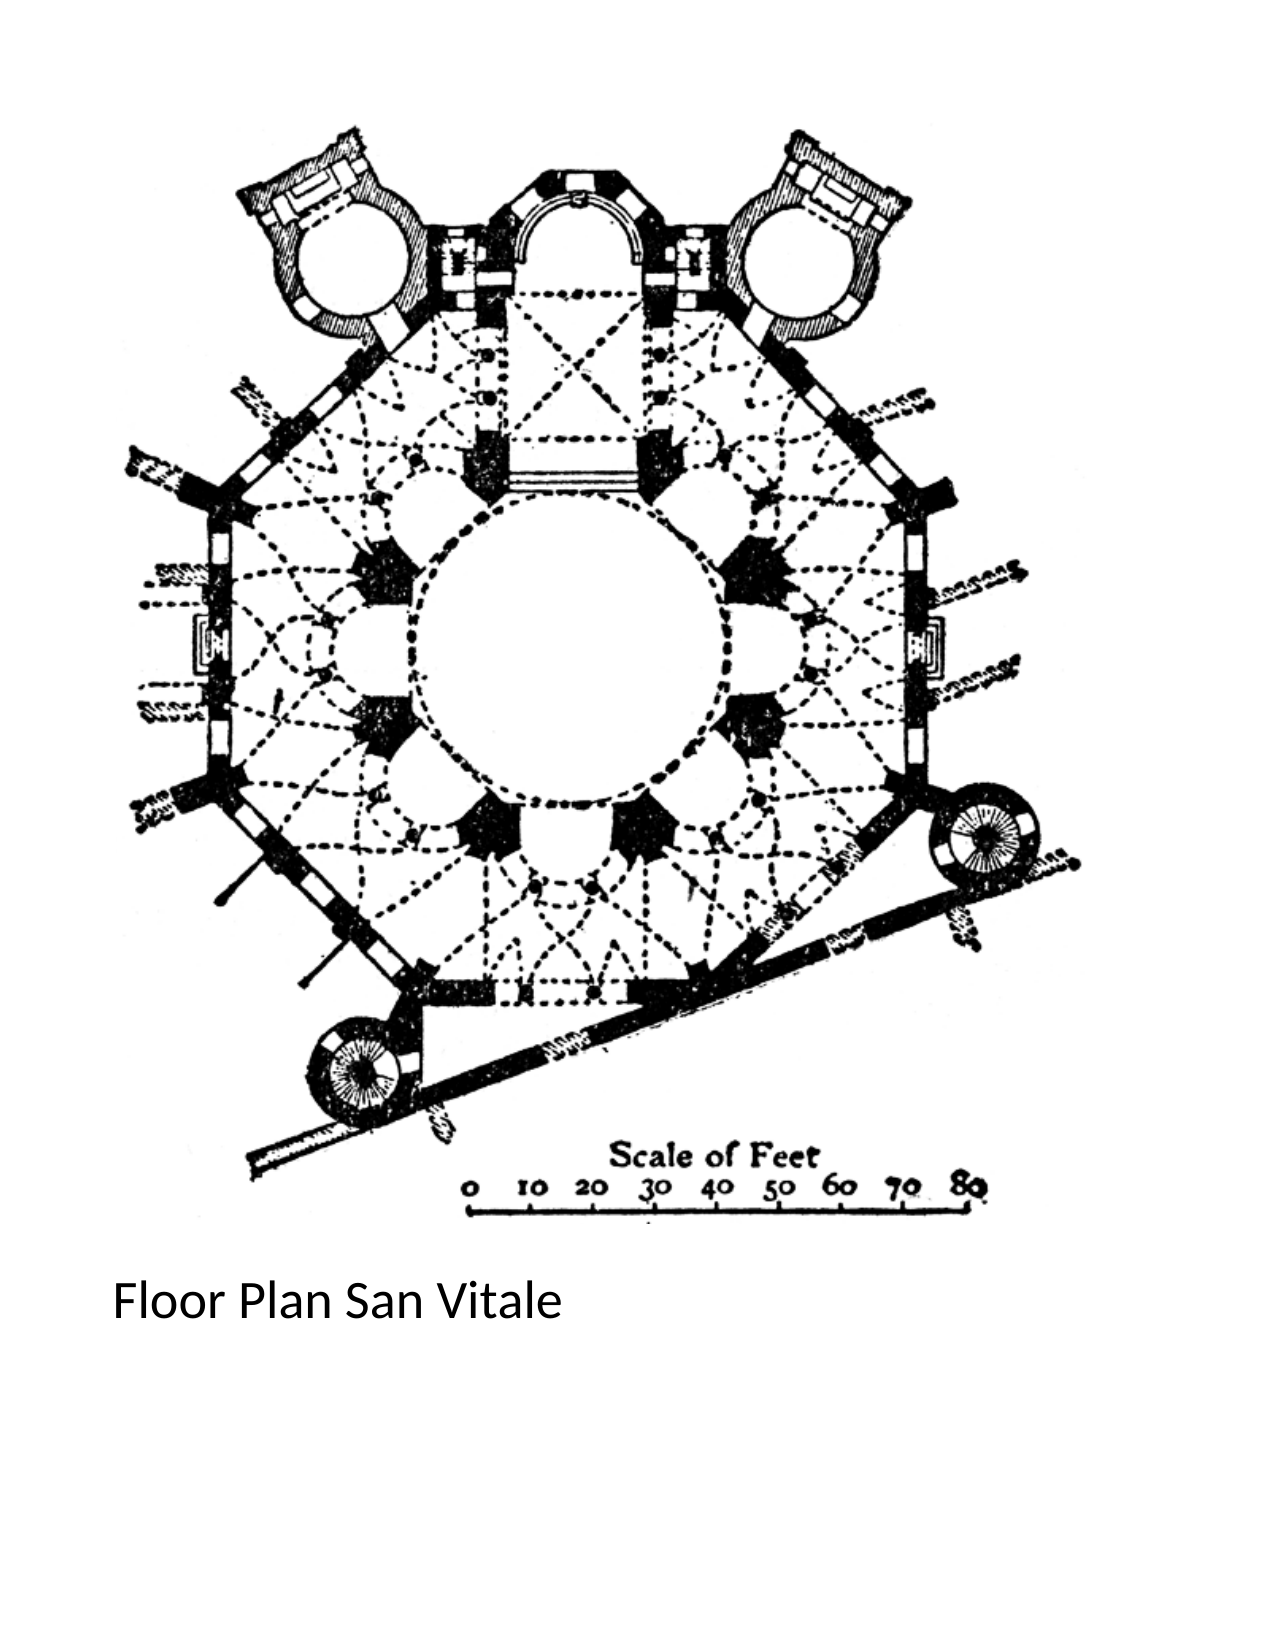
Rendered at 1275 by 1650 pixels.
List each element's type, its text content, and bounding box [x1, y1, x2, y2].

picture [115, 117, 1091, 1223]
